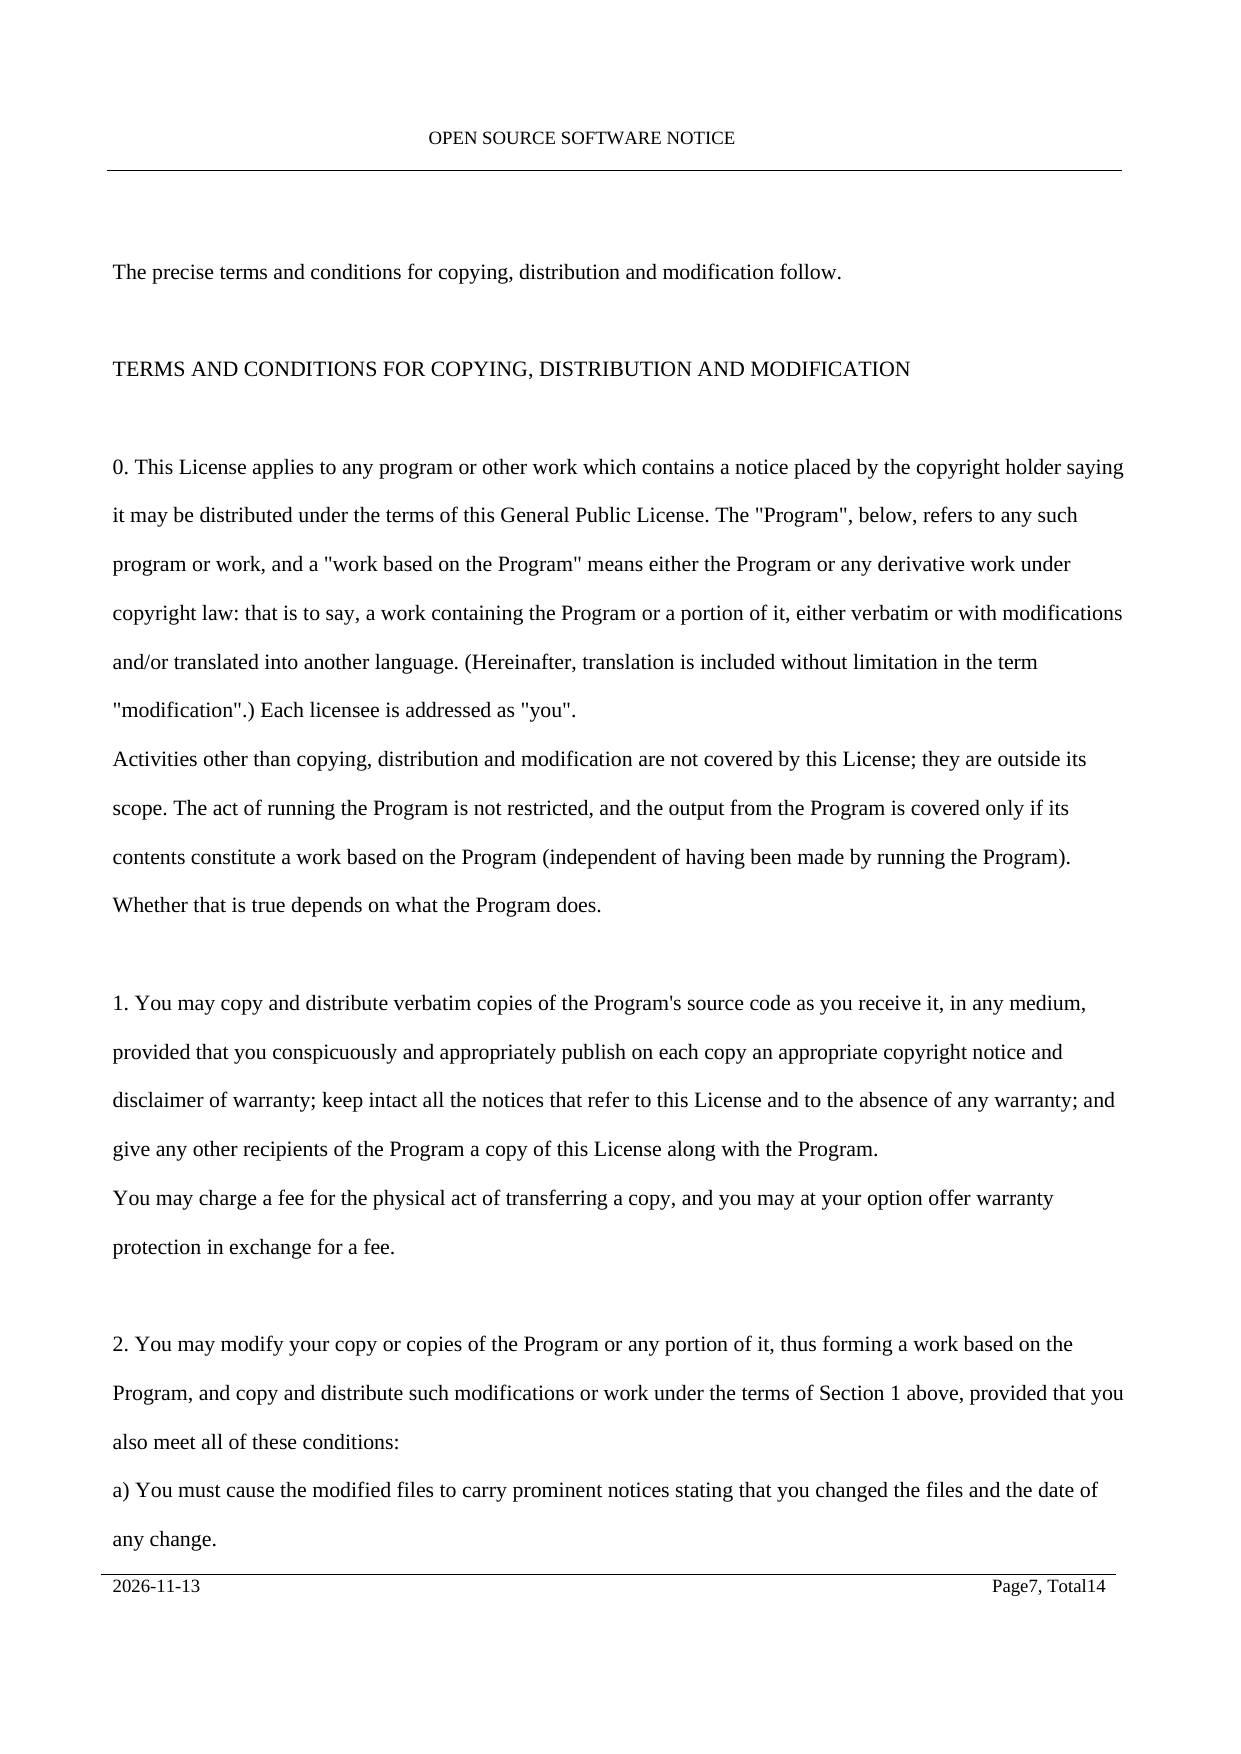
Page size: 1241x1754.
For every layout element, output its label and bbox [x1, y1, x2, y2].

text [112, 206, 1128, 1555]
